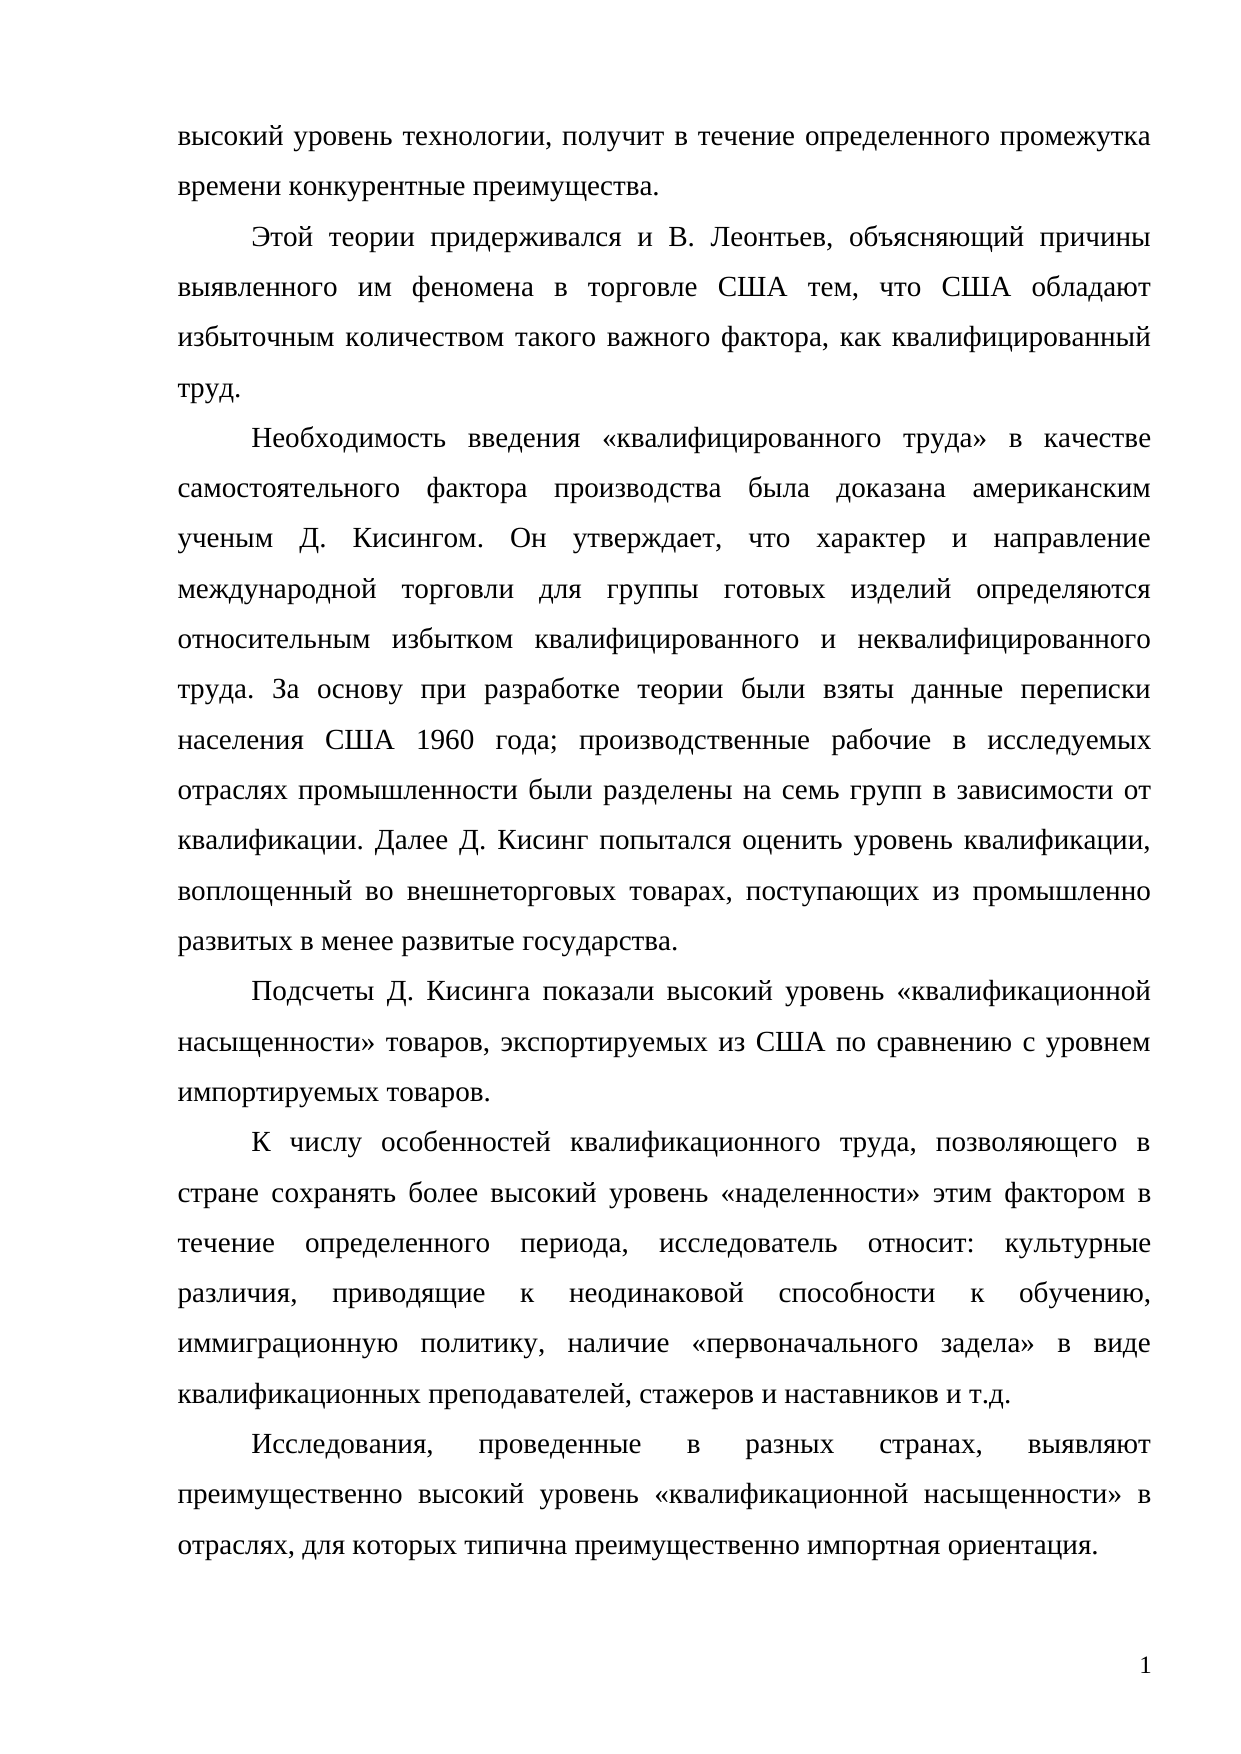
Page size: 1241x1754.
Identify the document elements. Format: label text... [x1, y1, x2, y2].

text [177, 118, 1152, 202]
text Подсчеты Д. Кисинга показали высокий уровень «квалификационной насыщенности» товаров, экспортируемых из США по сравнению с уровнем импортируемых товаров. [177, 973, 1152, 1108]
text Необходимость введения «квалифицированного труда» в качестве самостоятельного фактора производства была доказана американским ученым Д. Кисингом. Он утверждает, что характер и направление международной торговли для группы готовых изделий определяются относительным избытком квалифицированного и неквалифицированного труда. За основу при разработке теории были взяты данные переписки населения США 1960 года; производственные рабочие в исследуемых отраслях промышленности были разделены на семь групп в зависимости от квалификации. Далее Д. Кисинг попытался оценить уровень квалификации, воплощенный во внешнеторговых товарах, поступающих из промышленно развитых в менее развитые государства. [177, 420, 1152, 957]
text Этой теории придерживался и В. Леонтьев, объясняющий причины выявленного им феномена в торговле США тем, что США обладают избыточным количеством такого важного фактора, как квалифицированный труд. [177, 219, 1152, 403]
text Исследования, проведенные в разных странах, выявляют преимущественно высокий уровень «квалификационной насыщенности» в отраслях, для которых типична преимущественно импортная ориентация. [177, 1426, 1152, 1560]
text К числу особенностей квалификационного труда, позволяющего в стране сохранять более высокий уровень «наделенности» этим фактором в течение определенного периода, исследователь относит: культурные различия, приводящие к неодинаковой способности к обучению, иммиграционную политику, наличие «первоначального задела» в виде квалификационных преподавателей, стажеров и наставников и т.д. [177, 1124, 1152, 1409]
